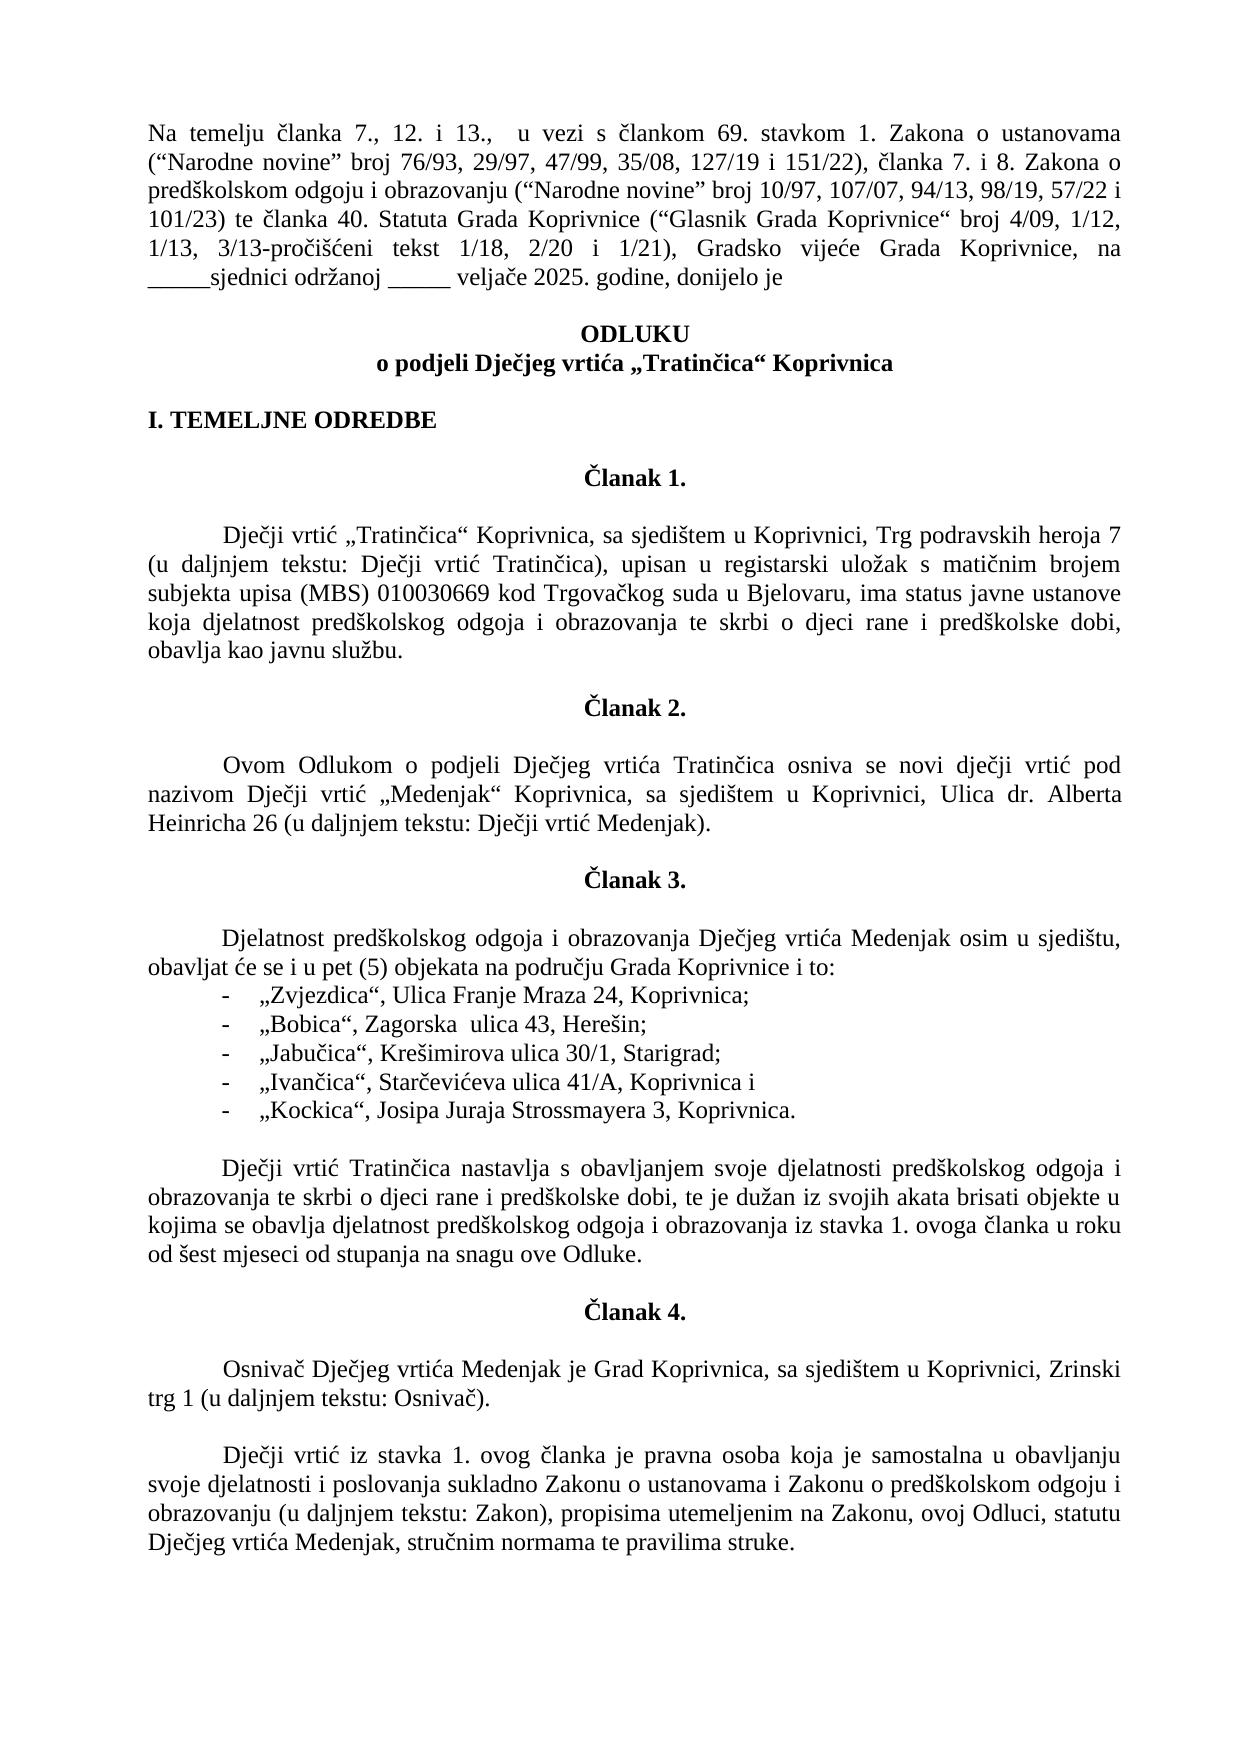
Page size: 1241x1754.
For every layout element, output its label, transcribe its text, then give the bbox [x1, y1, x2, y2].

list „Jabučica“, Krešimirova ulica 30/1, Starigrad; [221, 1038, 1122, 1067]
text Članak 4. [148, 1297, 1122, 1326]
text ODLUKU o podjeli Dječjeg vrtića „Tratinčica“ Koprivnica [148, 319, 1122, 377]
text Djelatnost predškolskog odgoja i obrazovanja Dječjeg vrtića Medenjak osim u sjedištu, obavljat će se i u pet (5) objekata na području Grada Koprivnice i to: [148, 923, 1122, 981]
text Članak 3. [148, 866, 1122, 894]
text Članak 1. [148, 463, 1122, 492]
text Dječji vrtić „Tratinčica“ Koprivnica, sa sjedištem u Koprivnici, Trg podravskih heroja 7 (u daljnjem tekstu: Dječji vrtić Tratinčica), upisan u registarski uložak s matičnim brojem subjekta upisa (MBS) 010030669 kod Trgovačkog suda u Bjelovaru, ima status javne ustanove koja djelatnost predškolskog odgoja i obrazovanja te skrbi o djeci rane i predškolske dobi, obavlja kao javnu službu. [148, 521, 1122, 664]
list „Zvjezdica“, Ulica Franje Mraza 24, Koprivnica; [221, 981, 1122, 1009]
text Osnivač Dječjeg vrtića Medenjak je Grad Koprivnica, sa sjedištem u Koprivnici, Zrinski trg 1 (u daljnjem tekstu: Osnivač). [148, 1354, 1122, 1412]
text Na temelju članka 7., 12. i 13., u vezi s člankom 69. stavkom 1. Zakona o ustanovama (“Narodne novine” broj 76/93, 29/97, 47/99, 35/08, 127/19 i 151/22), članka 7. i 8. Zakona o predškolskom odgoju i obrazovanju (“Narodne novine” broj 10/97, 107/07, 94/13, 98/19, 57/22 i 101/23) te članka 40. Statuta Grada Koprivnice (“Glasnik Grada Koprivnice“ broj 4/09, 1/12, 1/13, 3/13-pročišćeni tekst 1/18, 2/20 i 1/21), Gradsko vijeće Grada Koprivnice, na _____sjednici održanoj _____ veljače 2025. godine, donijelo je [148, 118, 1122, 291]
text Ovom Odlukom o podjeli Dječjeg vrtića Tratinčica osniva se novi dječji vrtić pod nazivom Dječji vrtić „Medenjak“ Koprivnica, sa sjedištem u Koprivnici, Ulica dr. Alberta Heinricha 26 (u daljnjem tekstu: Dječji vrtić Medenjak). [148, 751, 1122, 837]
text Dječji vrtić Tratinčica nastavlja s obavljanjem svoje djelatnosti predškolskog odgoja i obrazovanja te skrbi o djeci rane i predškolske dobi, te je dužan iz svojih akata brisati objekte u kojima se obavlja djelatnost predškolskog odgoja i obrazovanja iz stavka 1. ovoga članka u roku od šest mjeseci od stupanja na snagu ove Odluke. [148, 1153, 1122, 1268]
text Dječji vrtić iz stavka 1. ovog članka je pravna osoba koja je samostalna u obavljanju svoje djelatnosti i poslovanja sukladno Zakonu o ustanovama i Zakonu o predškolskom odgoju i obrazovanju (u daljnjem tekstu: Zakon), propisima utemeljenim na Zakonu, ovoj Odluci, statutu Dječjeg vrtića Medenjak, stručnim normama te pravilima struke. [148, 1441, 1122, 1556]
text I. TEMELJNE ODREDBE [148, 406, 1122, 434]
list „Bobica“, Zagorska ulica 43, Herešin; [221, 1009, 1122, 1038]
list „Ivančica“, Starčevićeva ulica 41/A, Koprivnica i [221, 1067, 1122, 1096]
text Članak 2. [148, 693, 1122, 722]
list „Kockica“, Josipa Juraja Strossmayera 3, Koprivnica. [221, 1096, 1122, 1124]
